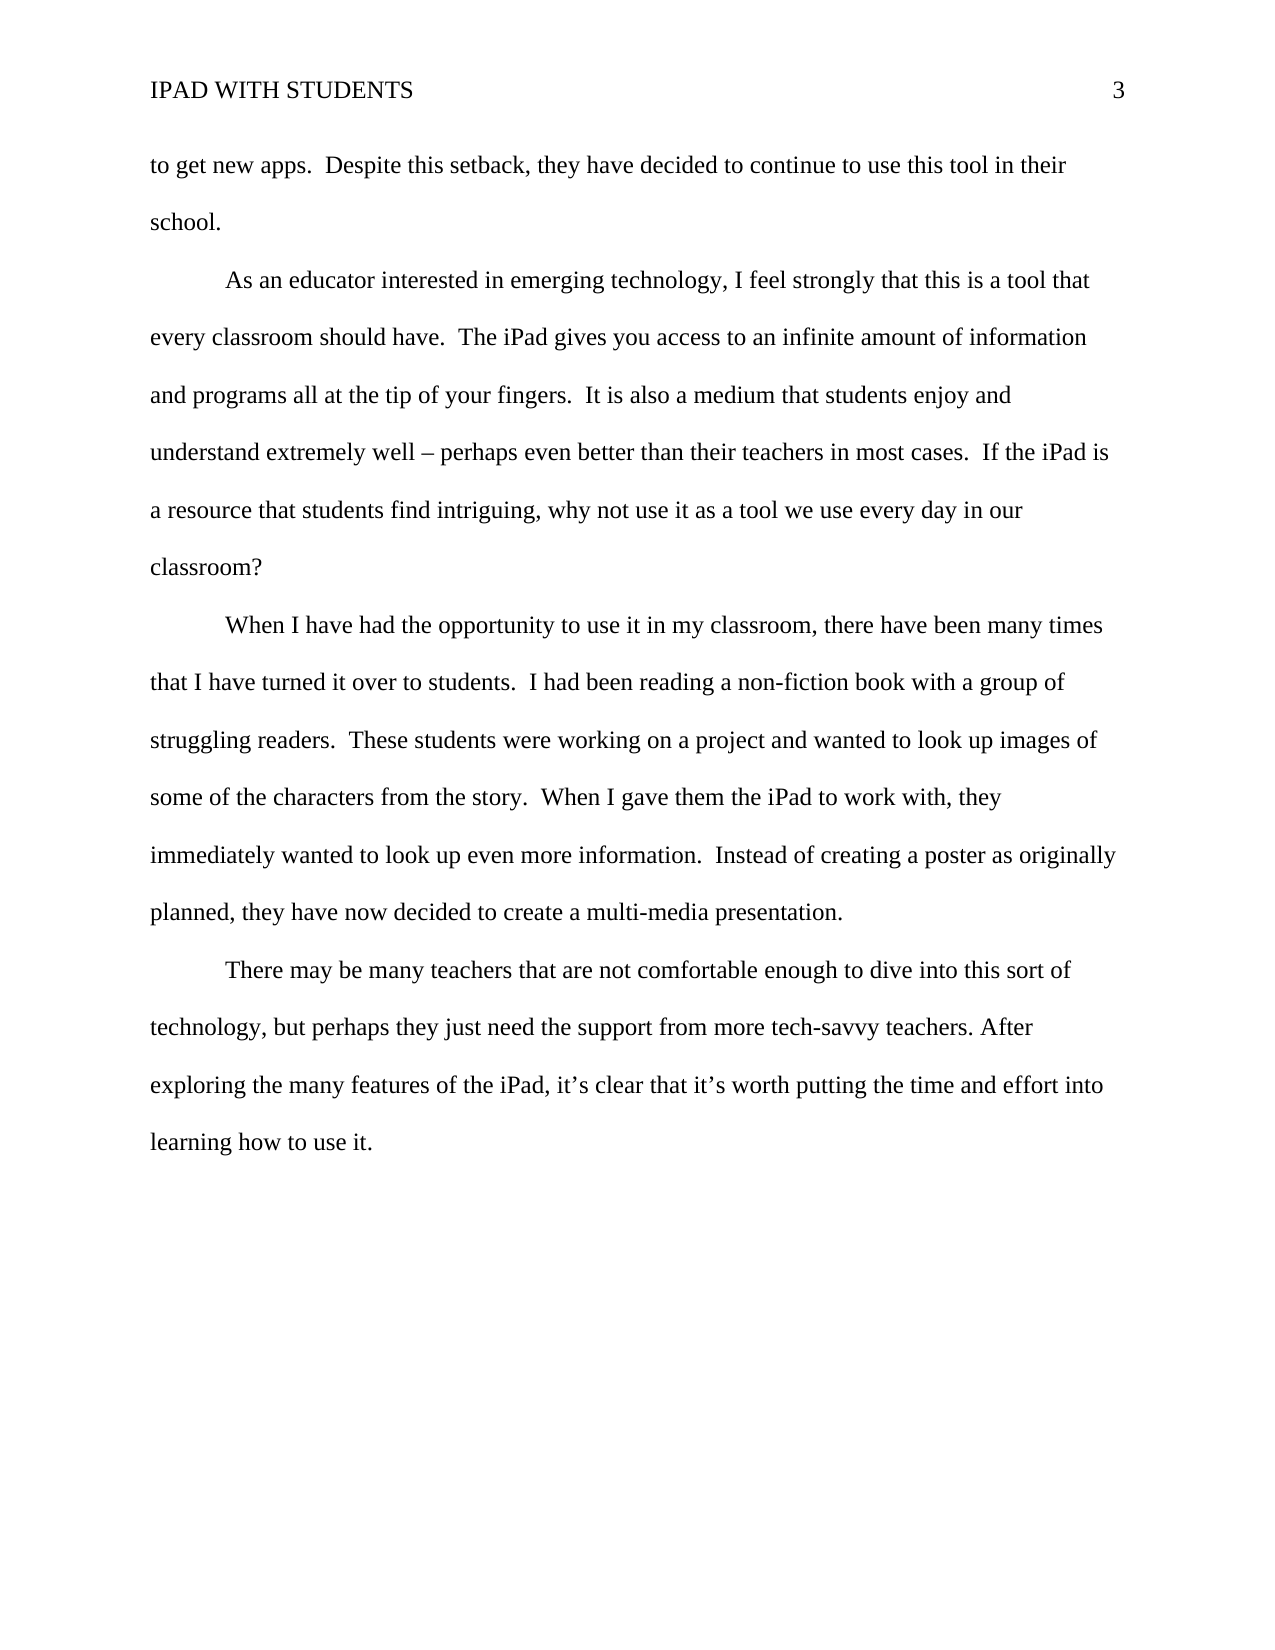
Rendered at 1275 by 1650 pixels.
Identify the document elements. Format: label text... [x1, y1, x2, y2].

text There may be many teachers that are not comfortable enough to dive into this sort of technology, but perhaps they just need the support from more tech-savvy teachers. After exploring the many features of the iPad, it’s clear that it’s worth putting the time and effort into learning how to use it. [150, 955, 1125, 1156]
text When I have had the opportunity to use it in my classroom, there have been many times that I have turned it over to students. I had been reading a non-fiction book with a group of struggling readers. These students were working on a project and wanted to look up images of some of the characters from the story. When I gave them the iPad to work with, they immediately wanted to look up even more information. Instead of creating a poster as originally planned, they have now decided to create a multi-media presentation. [150, 610, 1125, 926]
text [150, 150, 1125, 236]
text As an educator interested in emerging technology, I feel strongly that this is a tool that every classroom should have. The iPad gives you access to an infinite amount of information and programs all at the tip of your fingers. It is also a medium that students enjoy and understand extremely well – perhaps even better than their teachers in most cases. If the iPad is a resource that students find intriguing, why not use it as a tool we use every day in our classroom? [150, 265, 1125, 581]
